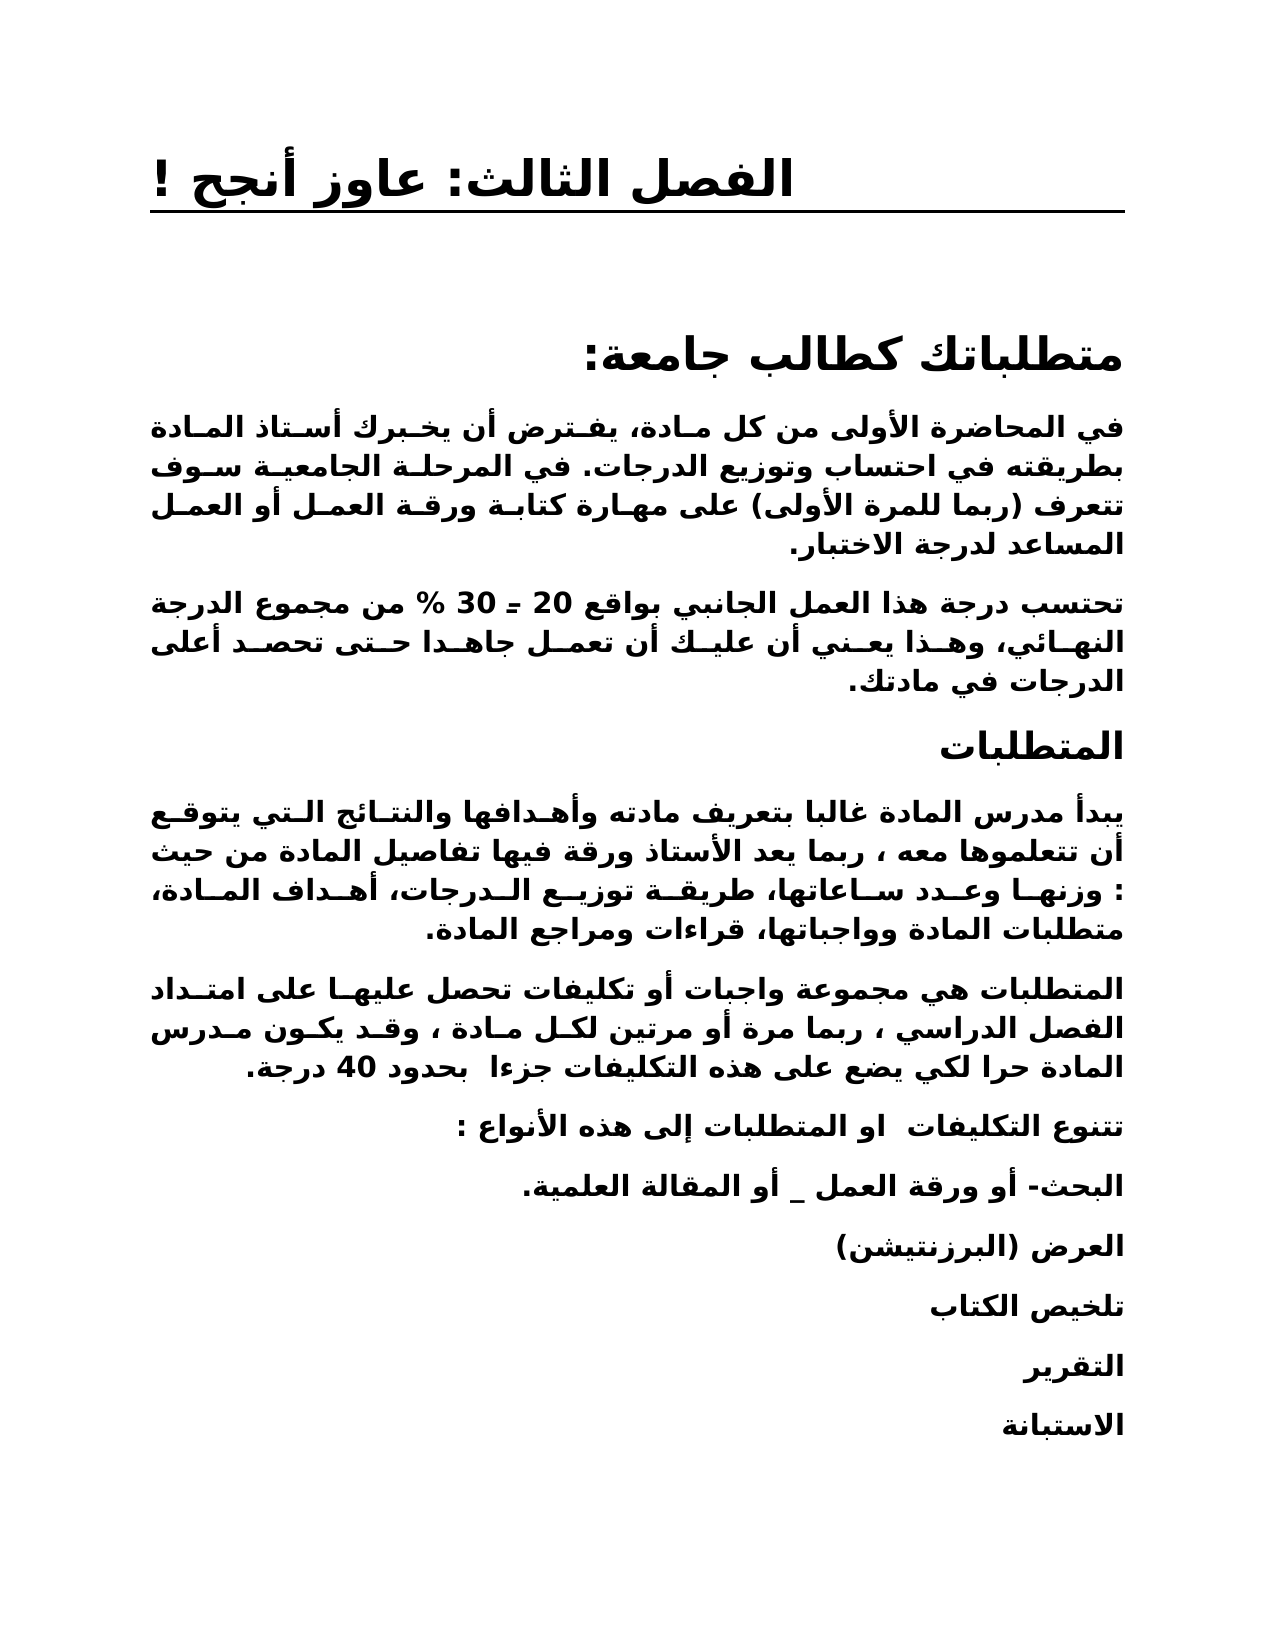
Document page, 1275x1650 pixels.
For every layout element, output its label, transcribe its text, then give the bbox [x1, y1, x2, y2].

text تتنوع التكليفات او المتطلبات إلى هذه الأنواع : [150, 1110, 1125, 1144]
text التقرير [150, 1349, 1125, 1383]
text تحتسب درجة هذا العمل الجانبي بواقع 20 – 30 % من مجموع الدرجة النهائي، وهذا يعني أن عليك أن تعمل جاهدا حتى تحصد أعلى الدرجات في مادتك. [150, 587, 1125, 699]
text يبدأ مدرس المادة غالبا بتعريف مادته وأهدافها والنتائج التي يتوقع أن تتعلموها معه ، ربما يعد الأستاذ ورقة فيها تفاصيل المادة من حيث : وزنها وعدد ساعاتها، طريقة توزيع الدرجات، أهداف المادة، متطلبات المادة وواجباتها، قراءات ومراجع المادة. [150, 795, 1125, 946]
text متطلباتك كطالب جامعة: [150, 328, 1125, 381]
text في المحاضرة الأولى من كل مادة، يفترض أن يخبرك أستاذ المادة بطريقته في احتساب وتوزيع الدرجات. في المرحلة الجامعية سوف تتعرف (ربما للمرة الأولى) على مهارة كتابة ورقة العمل أو العمل المساعد لدرجة الاختبار. [150, 410, 1125, 561]
text الاستبانة [150, 1409, 1125, 1443]
text تلخيص الكتاب [150, 1289, 1125, 1323]
text الفصل الثالث: عاوز أنجح ! [150, 150, 1125, 210]
text العرض (البرزنتيشن) [150, 1229, 1125, 1263]
text البحث- أو ورقة العمل _ أو المقالة العلمية. [150, 1169, 1125, 1203]
text المتطلبات هي مجموعة واجبات أو تكليفات تحصل عليها على امتداد الفصل الدراسي ، ربما مرة أو مرتين لكل مادة ، وقد يكون مدرس المادة حرا لكي يضع على هذه التكليفات جزءا بحدود 40 درجة. [150, 972, 1125, 1084]
text المتطلبات [150, 724, 1125, 768]
